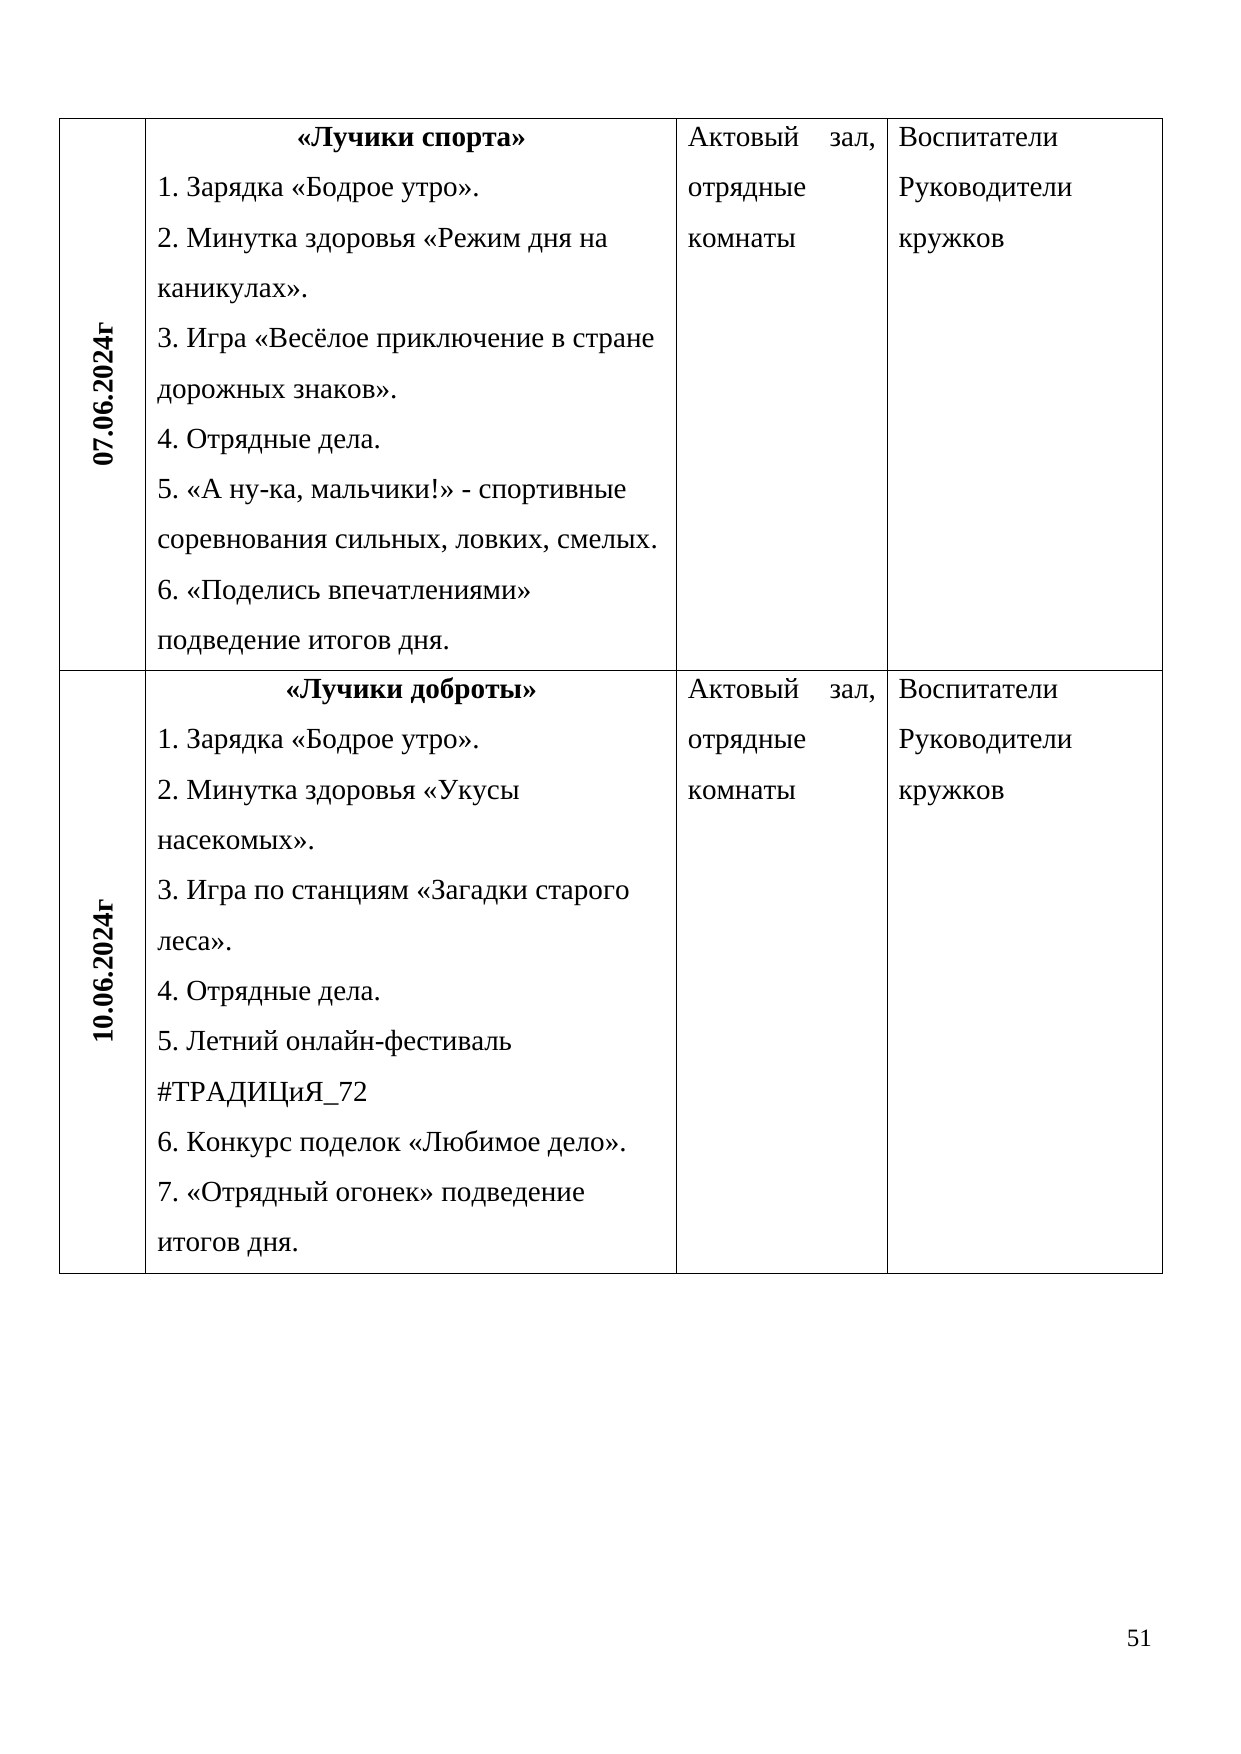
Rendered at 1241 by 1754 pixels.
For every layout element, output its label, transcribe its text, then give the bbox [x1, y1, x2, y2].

table_cell «Лучики спорта» 1. Зарядка «Бодрое утро». 2. Минутка здоровья «Режим дня на каникулах». 3. Игра «Весёлое приключение в стране дорожных знаков». 4. Отрядные дела. 5. «А ну-ка, мальчики!» - спортивные соревнования сильных, ловких, смелых. 6. «Поделись впечатлениями» подведение итогов дня. [146, 119, 676, 670]
table_cell 07.06.2024г [60, 119, 145, 670]
table_cell Актовый зал, отрядные комнаты [677, 119, 887, 670]
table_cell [888, 671, 1162, 1272]
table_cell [677, 671, 887, 1272]
table_cell Воспитатели Руководители кружков [888, 119, 1162, 670]
table_cell «Лучики доброты» 1. Зарядка «Бодрое утро». 2. Минутка здоровья «Укусы насекомых». 3. Игра по станциям «Загадки старого леса». 4. Отрядные дела. 5. Летний онлайн-фестиваль #ТРАДИЦиЯ_72 6. Конкурс поделок «Любимое дело». 7. «Отрядный огонек» подведение итогов дня. [146, 671, 676, 1272]
table_cell 10.06.2024г [60, 671, 145, 1272]
